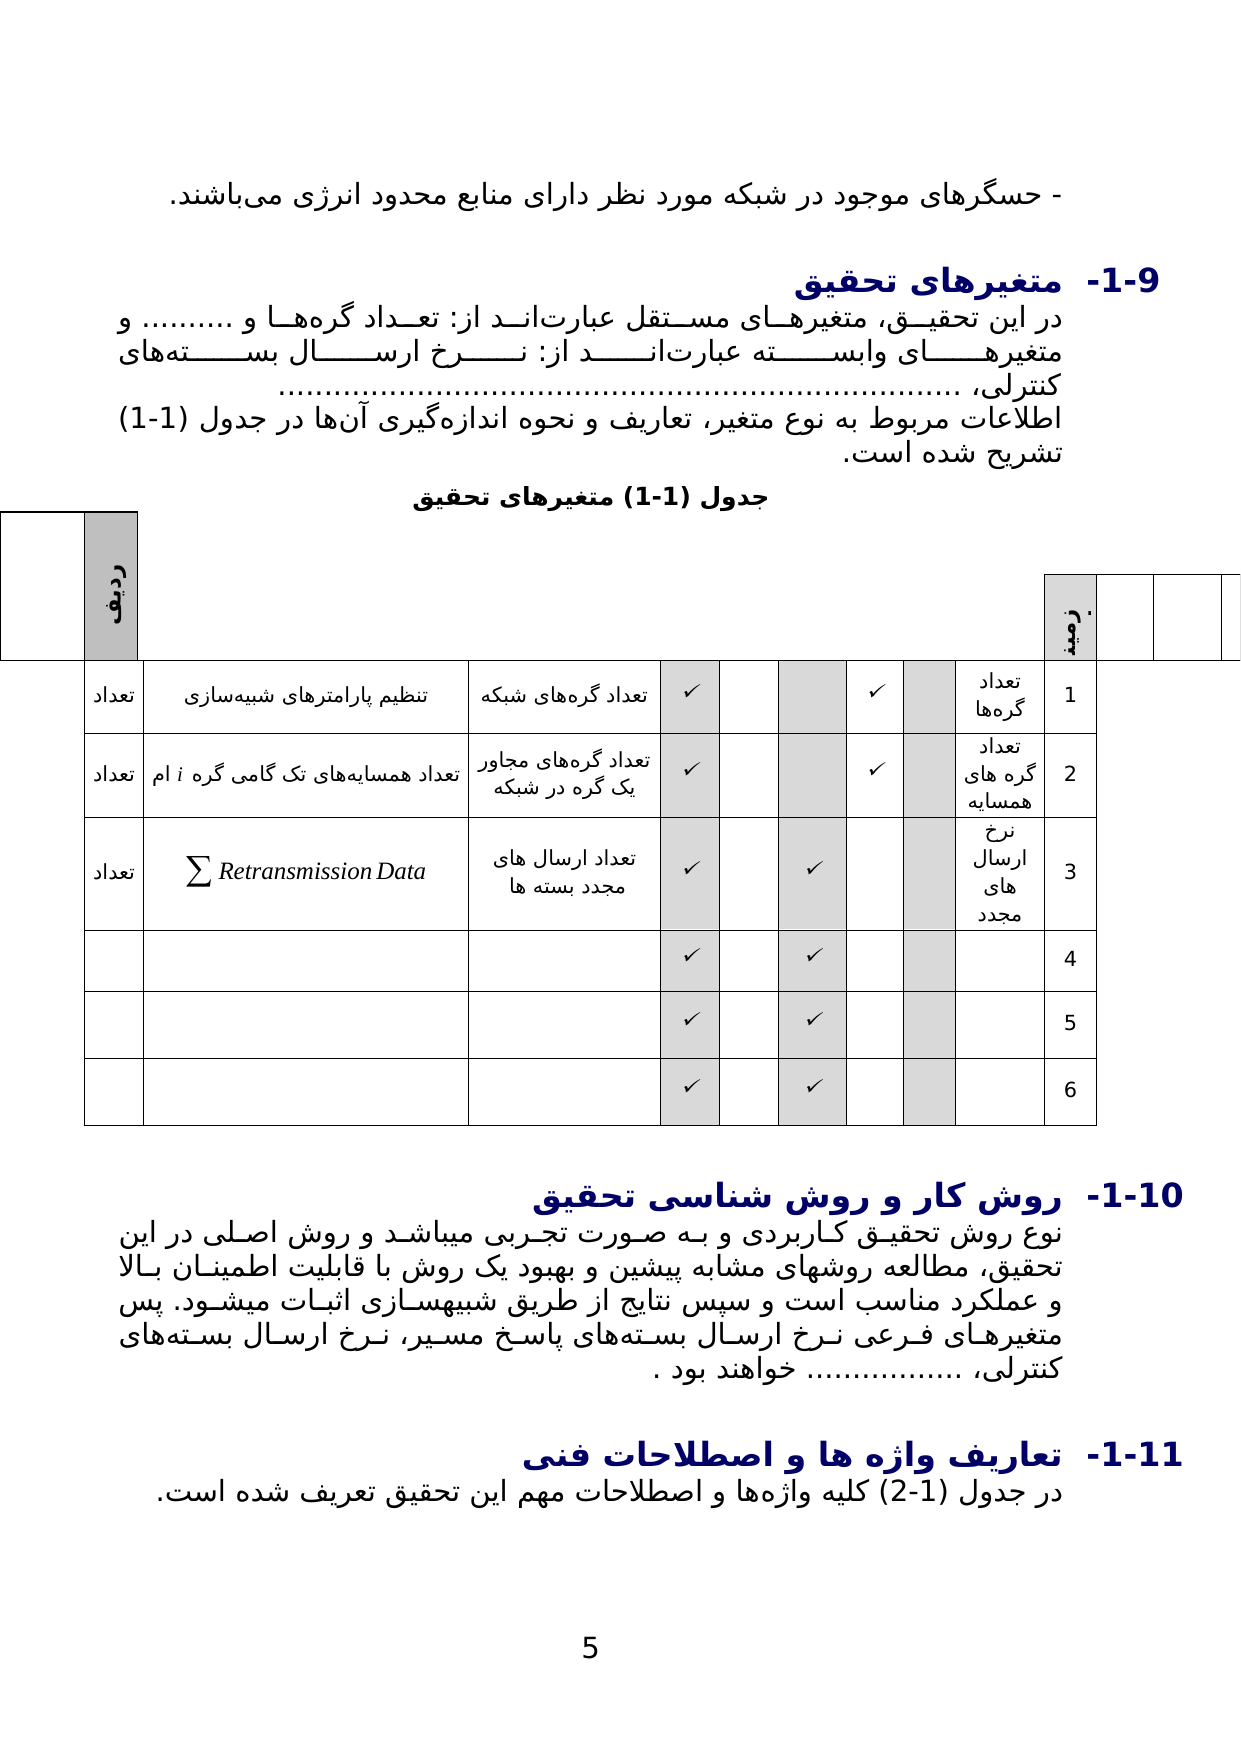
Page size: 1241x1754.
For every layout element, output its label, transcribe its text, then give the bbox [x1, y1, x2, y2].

table_cell [779, 734, 846, 817]
text جدول (‏1-1) متغیرهای تحقیق [118, 482, 1063, 511]
table_cell [661, 734, 719, 817]
table_cell 4 [1045, 931, 1096, 991]
table_cell 2 [1045, 734, 1096, 817]
table_cell [779, 1059, 846, 1125]
table_cell تنظیم پارامترهای شبیه‌سازی [144, 661, 468, 733]
table_cell [847, 661, 903, 733]
table_cell [469, 992, 660, 1058]
table_cell [661, 1059, 719, 1125]
table_cell [720, 734, 778, 817]
table_cell [720, 1059, 778, 1125]
table_cell [661, 818, 719, 929]
table_cell [847, 931, 903, 991]
table_cell 6 [1045, 1059, 1096, 1125]
table_cell زمينه‌اي [1045, 575, 1096, 660]
table_cell 5 [1045, 992, 1096, 1058]
table_cell [847, 1059, 903, 1125]
table_cell تعداد [85, 661, 143, 733]
table_cell تعداد [85, 818, 143, 929]
table_cell [720, 992, 778, 1058]
table_cell [469, 931, 660, 991]
table_cell [720, 931, 778, 991]
table_cell تعداد گره های همسایه [956, 734, 1044, 817]
text در این تحقیق، متغیرهای مستقل عبارت‌اند از: تعداد گره‌ها و .......... و متغیرهای وابسته عبارت‌اند از: نرخ ارسال بسته‌های کنترلی، .........................................................................‏. [118, 300, 1063, 402]
table_cell [904, 931, 955, 991]
table_cell تعداد همسایه‌های تک گامی گره i ام [144, 734, 468, 817]
table_header رديف [85, 513, 137, 660]
table_cell [779, 931, 846, 991]
subtitle متغیرهای تحقیق [118, 261, 1063, 300]
table_cell [956, 992, 1044, 1058]
text در جدول (1-2) کلیه واژه‌ها و اصطلاحات مهم این تحقیق تعریف شده است. [118, 1474, 1063, 1508]
subtitle روش کار و روش شناسی تحقیق [118, 1176, 1063, 1215]
table_cell [904, 818, 955, 929]
table_cell [661, 661, 719, 733]
table_cell [85, 931, 143, 991]
table_cell [144, 931, 468, 991]
table_cell 1 [1045, 661, 1096, 733]
table_cell تعداد گره‌های‏ شبکه [469, 661, 660, 733]
table_cell [904, 1059, 955, 1125]
table_cell [779, 992, 846, 1058]
table_cell [904, 992, 955, 1058]
table_cell [904, 734, 955, 817]
table_cell 3 [1045, 818, 1096, 929]
table_cell تعداد گره‌ها [956, 661, 1044, 733]
table_cell [144, 1059, 468, 1125]
table_cell [85, 992, 143, 1058]
table_cell [847, 734, 903, 817]
text - حسگرهای موجود در شبکه مورد نظر دارای منابع محدود انرژی می‌باشند. [118, 177, 1063, 211]
text اطلاعات مربوط به نوع متغیر، تعاریف و نحوه اندازه‌گیری آن‌ها در جدول (1-1) تشریح شده است. [118, 402, 1063, 470]
table_cell [469, 1059, 660, 1125]
table_cell [85, 1059, 143, 1125]
table_cell [956, 931, 1044, 991]
table_cell [661, 931, 719, 991]
table_cell [904, 661, 955, 733]
text نوع روش تحقیق کاربردی و به صورت تجربی می‏باشد‏ و روش اصلی در این تحقیق، مطالعه روشهای مشابه پیشین و بهبود یک روش با قابلیت اطمینان بالا و عملکرد مناسب است و سپس نتایج از طریق شبیهسازی اثبات میشود. پس متغیرهای فرعی نرخ ارسال بسته‌های پاسخ مسیر، نرخ ارسال بسته‌های کنترلی، ................. خواهند بود ‏. [118, 1215, 1063, 1385]
subtitle تعاریف واژه ها و اصطلاحات فنی [118, 1435, 1063, 1474]
table_cell [847, 818, 903, 929]
table_cell [779, 661, 846, 733]
table_cell [720, 661, 778, 733]
table_cell نرخ ارسال های مجدد [956, 818, 1044, 929]
table_cell تعداد [85, 734, 143, 817]
table_cell تعداد ارسال های مجدد بسته ها [469, 818, 660, 929]
table_cell [956, 1059, 1044, 1125]
table_cell [847, 992, 903, 1058]
table_cell [661, 992, 719, 1058]
table_cell [144, 992, 468, 1058]
table_cell [720, 818, 778, 929]
table_cell تعداد گره‌های‏ مجاور یک گره در شبکه [469, 734, 660, 817]
table_cell [779, 818, 846, 929]
table_cell [144, 818, 468, 929]
